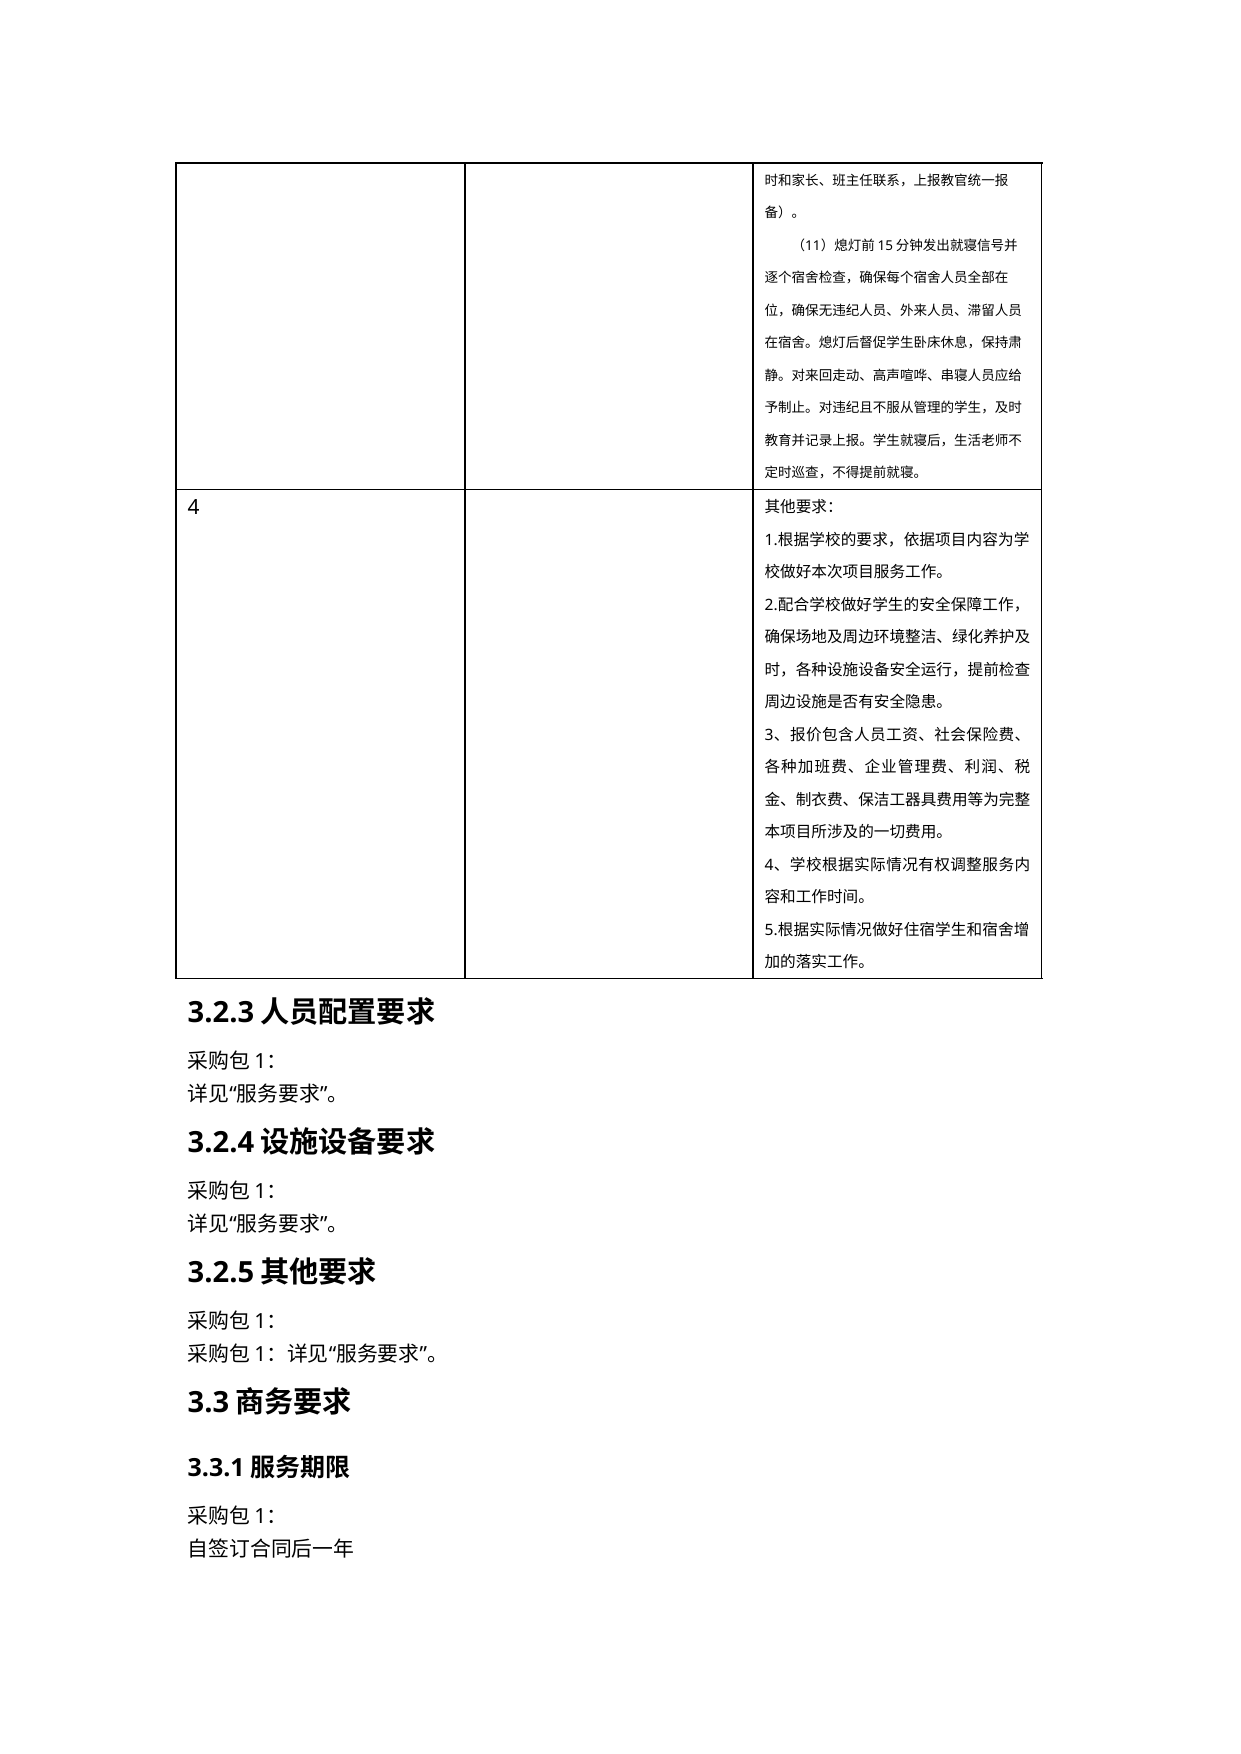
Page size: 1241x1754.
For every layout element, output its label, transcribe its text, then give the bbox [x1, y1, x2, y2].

table_cell [466, 490, 752, 978]
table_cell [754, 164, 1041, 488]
text 3.2.3人员配置要求 [187, 979, 1053, 1044]
table_cell [466, 164, 752, 488]
text 采购包1： [187, 1304, 1053, 1337]
text 采购包1： [187, 1499, 1053, 1532]
text 3.2.4设施设备要求 [187, 1109, 1053, 1174]
text 采购包1： [187, 1044, 1053, 1077]
text 自签订合同后一年 [187, 1532, 1053, 1564]
table_cell 其他要求： 1.根据学校的要求，依据项目内容为学校做好本次项目服务工作。 2.配合学校做好学生的安全保障工作，确保场地及周边环境整洁、绿化养护及时，各种设施设备安全运行，提前检查周边设施是否有安全隐患。 3、报价包含人员工资、社会保险费、各种加班费、企业管理费、利润、税金、制衣费、保洁工器具费用等为完整本项目所涉及的一切费用。 4、学校根据实际情况有权调整服务内容和工作时间。 5.根据实际情况做好住宿学生和宿舍增加的落实工作。 [754, 490, 1041, 978]
text 详见“服务要求”。 [187, 1077, 1053, 1109]
text 3.3商务要求 [187, 1369, 1053, 1434]
text 详见“服务要求”。 [187, 1207, 1053, 1239]
text 3.2.5其他要求 [187, 1239, 1053, 1304]
text 采购包1： [187, 1174, 1053, 1207]
text 采购包1：详见“服务要求”。 [187, 1337, 1053, 1369]
table_cell 3 [177, 164, 464, 488]
table_cell 4 [177, 490, 464, 978]
text 3.3.1服务期限 [187, 1434, 1053, 1499]
